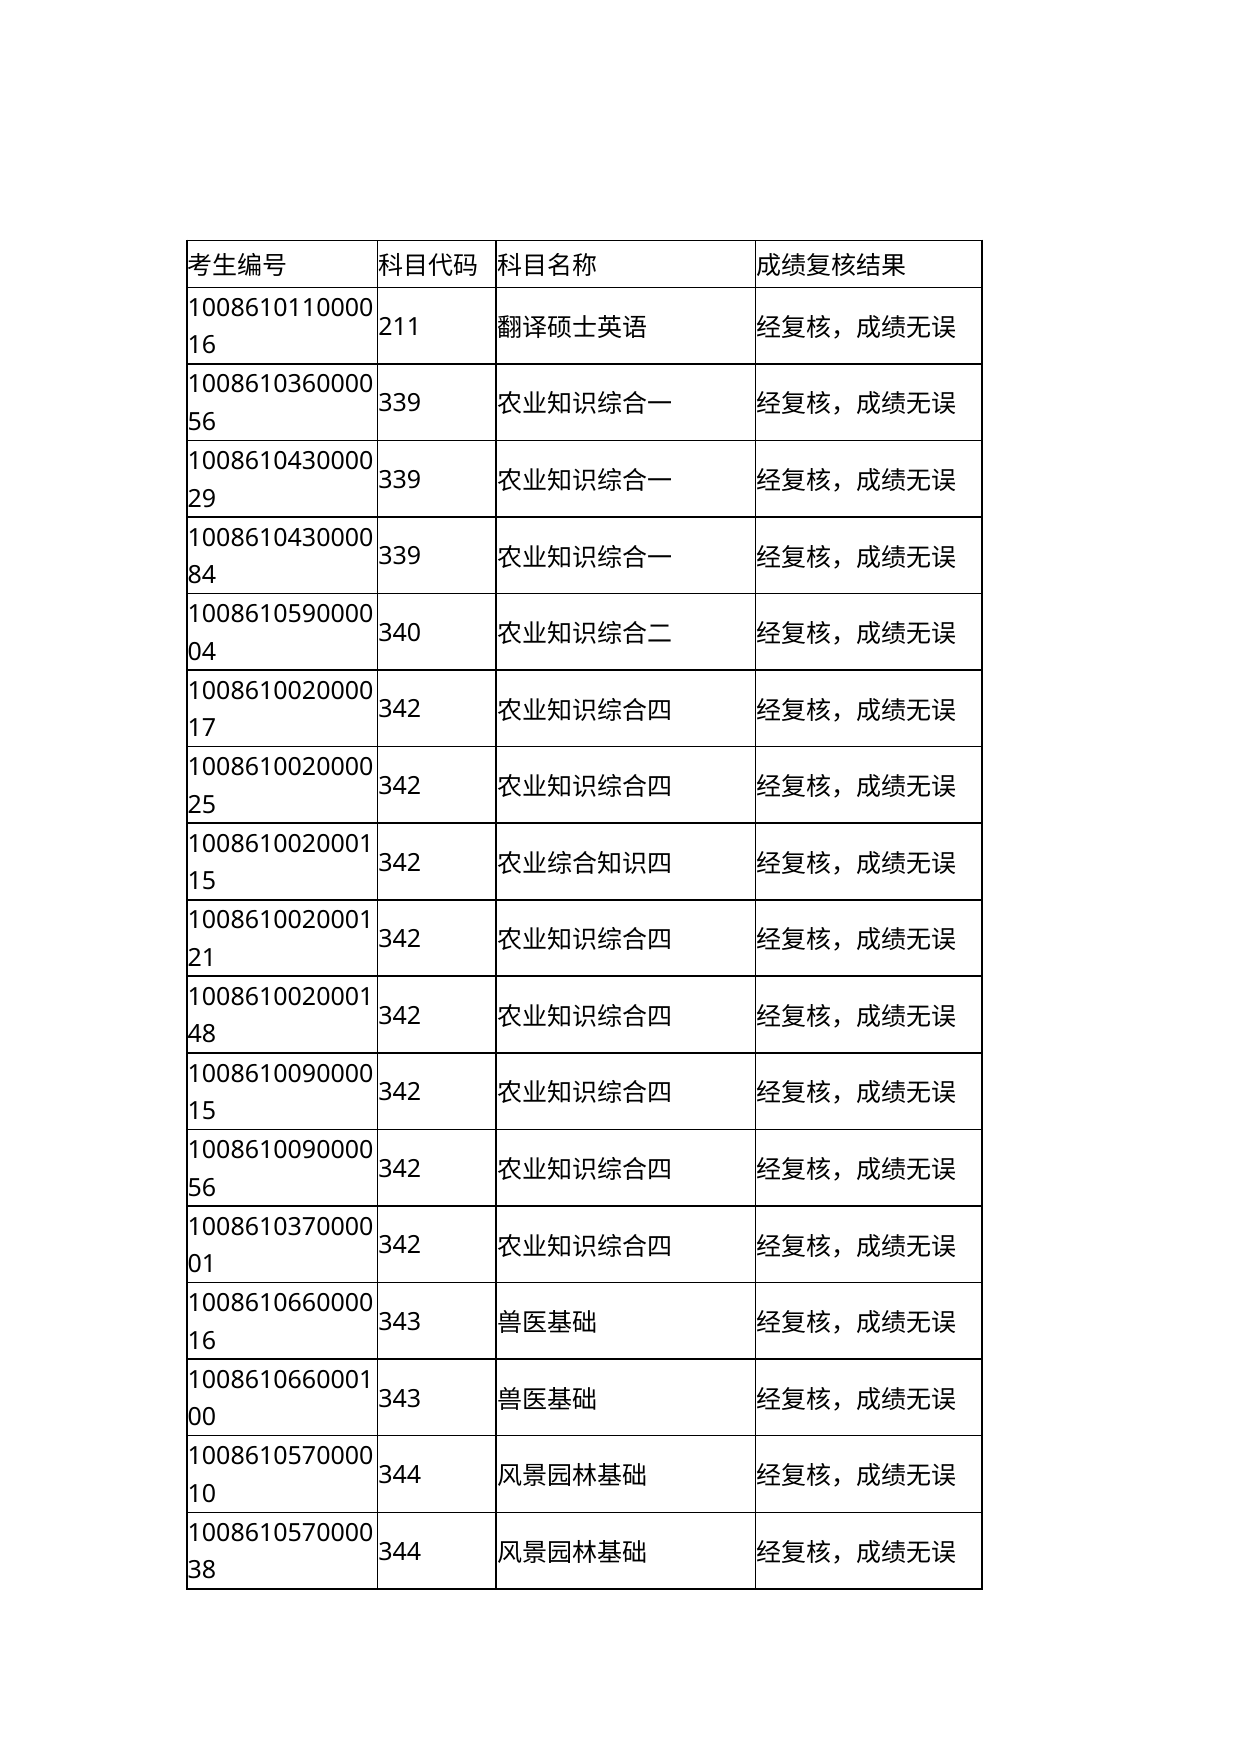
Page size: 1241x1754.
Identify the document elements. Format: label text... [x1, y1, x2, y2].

table_cell 340 [378, 594, 495, 669]
table_cell 农业知识综合一 [497, 441, 755, 516]
table_cell 农业知识综合四 [497, 1130, 755, 1205]
table_cell 农业知识综合一 [497, 518, 755, 593]
table_cell 农业知识综合一 [497, 365, 755, 439]
table_cell 100861002000025 [188, 747, 377, 822]
table_cell 344 [378, 1436, 495, 1511]
table_cell 100861036000056 [188, 365, 377, 439]
table_cell 100861009000056 [188, 1130, 377, 1205]
table_cell 经复核，成绩无误 [756, 977, 981, 1052]
table_cell 翻译硕士英语 [497, 288, 755, 363]
table_cell 农业知识综合四 [497, 747, 755, 822]
table_cell 100861002000017 [188, 671, 377, 746]
table_cell 342 [378, 747, 495, 822]
table_cell 经复核，成绩无误 [756, 1130, 981, 1205]
table_cell 342 [378, 901, 495, 975]
table_cell 100861066000016 [188, 1283, 377, 1358]
table_cell 兽医基础 [497, 1283, 755, 1358]
table_cell 经复核，成绩无误 [756, 747, 981, 822]
table_cell 兽医基础 [497, 1360, 755, 1435]
table_cell 100861043000029 [188, 441, 377, 516]
table_cell 100861043000084 [188, 518, 377, 593]
table_cell 经复核，成绩无误 [756, 441, 981, 516]
table_cell 经复核，成绩无误 [756, 594, 981, 669]
table_cell 经复核，成绩无误 [756, 518, 981, 593]
table_cell 经复核，成绩无误 [756, 824, 981, 899]
table_cell 农业知识综合四 [497, 1207, 755, 1282]
table_cell 农业知识综合四 [497, 671, 755, 746]
table_header 考生编号 [188, 241, 377, 286]
table_cell 经复核，成绩无误 [756, 901, 981, 975]
table_cell 100861059000004 [188, 594, 377, 669]
table_cell 100861011000016 [188, 288, 377, 363]
table_cell 100861002000148 [188, 977, 377, 1052]
table_cell 经复核，成绩无误 [756, 671, 981, 746]
table_cell 经复核，成绩无误 [756, 365, 981, 439]
table_cell 339 [378, 365, 495, 439]
table_cell 100861002000115 [188, 824, 377, 899]
table_cell 342 [378, 977, 495, 1052]
table_cell 经复核，成绩无误 [756, 1436, 981, 1511]
table_cell 农业知识综合四 [497, 1054, 755, 1128]
table_cell 100861066000100 [188, 1360, 377, 1435]
table_cell 342 [378, 824, 495, 899]
table_cell 农业综合知识四 [497, 824, 755, 899]
table_cell 经复核，成绩无误 [756, 1054, 981, 1128]
table_cell 343 [378, 1283, 495, 1358]
table_cell 100861057000038 [188, 1513, 377, 1588]
table_cell 344 [378, 1513, 495, 1588]
table_cell 339 [378, 518, 495, 593]
table_cell 经复核，成绩无误 [756, 1283, 981, 1358]
table_cell 343 [378, 1360, 495, 1435]
table_cell 342 [378, 1130, 495, 1205]
table_cell 100861009000015 [188, 1054, 377, 1128]
table_cell 342 [378, 1207, 495, 1282]
table_cell 100861057000010 [188, 1436, 377, 1511]
table_cell 100861037000001 [188, 1207, 377, 1282]
table_cell 农业知识综合二 [497, 594, 755, 669]
table_cell 农业知识综合四 [497, 977, 755, 1052]
table_cell 342 [378, 1054, 495, 1128]
table_cell 211 [378, 288, 495, 363]
table_cell 经复核，成绩无误 [756, 1360, 981, 1435]
table_cell 100861002000121 [188, 901, 377, 975]
table_cell 农业知识综合四 [497, 901, 755, 975]
table_header 科目代码 [378, 241, 495, 286]
table_cell 经复核，成绩无误 [756, 1207, 981, 1282]
table_cell 经复核，成绩无误 [756, 288, 981, 363]
table_cell 339 [378, 441, 495, 516]
table_cell 342 [378, 671, 495, 746]
table_cell 经复核，成绩无误 [756, 1513, 981, 1588]
table_header 科目名称 [497, 241, 755, 286]
table_header 成绩复核结果 [756, 241, 981, 286]
table_cell 风景园林基础 [497, 1513, 755, 1588]
table_cell 风景园林基础 [497, 1436, 755, 1511]
